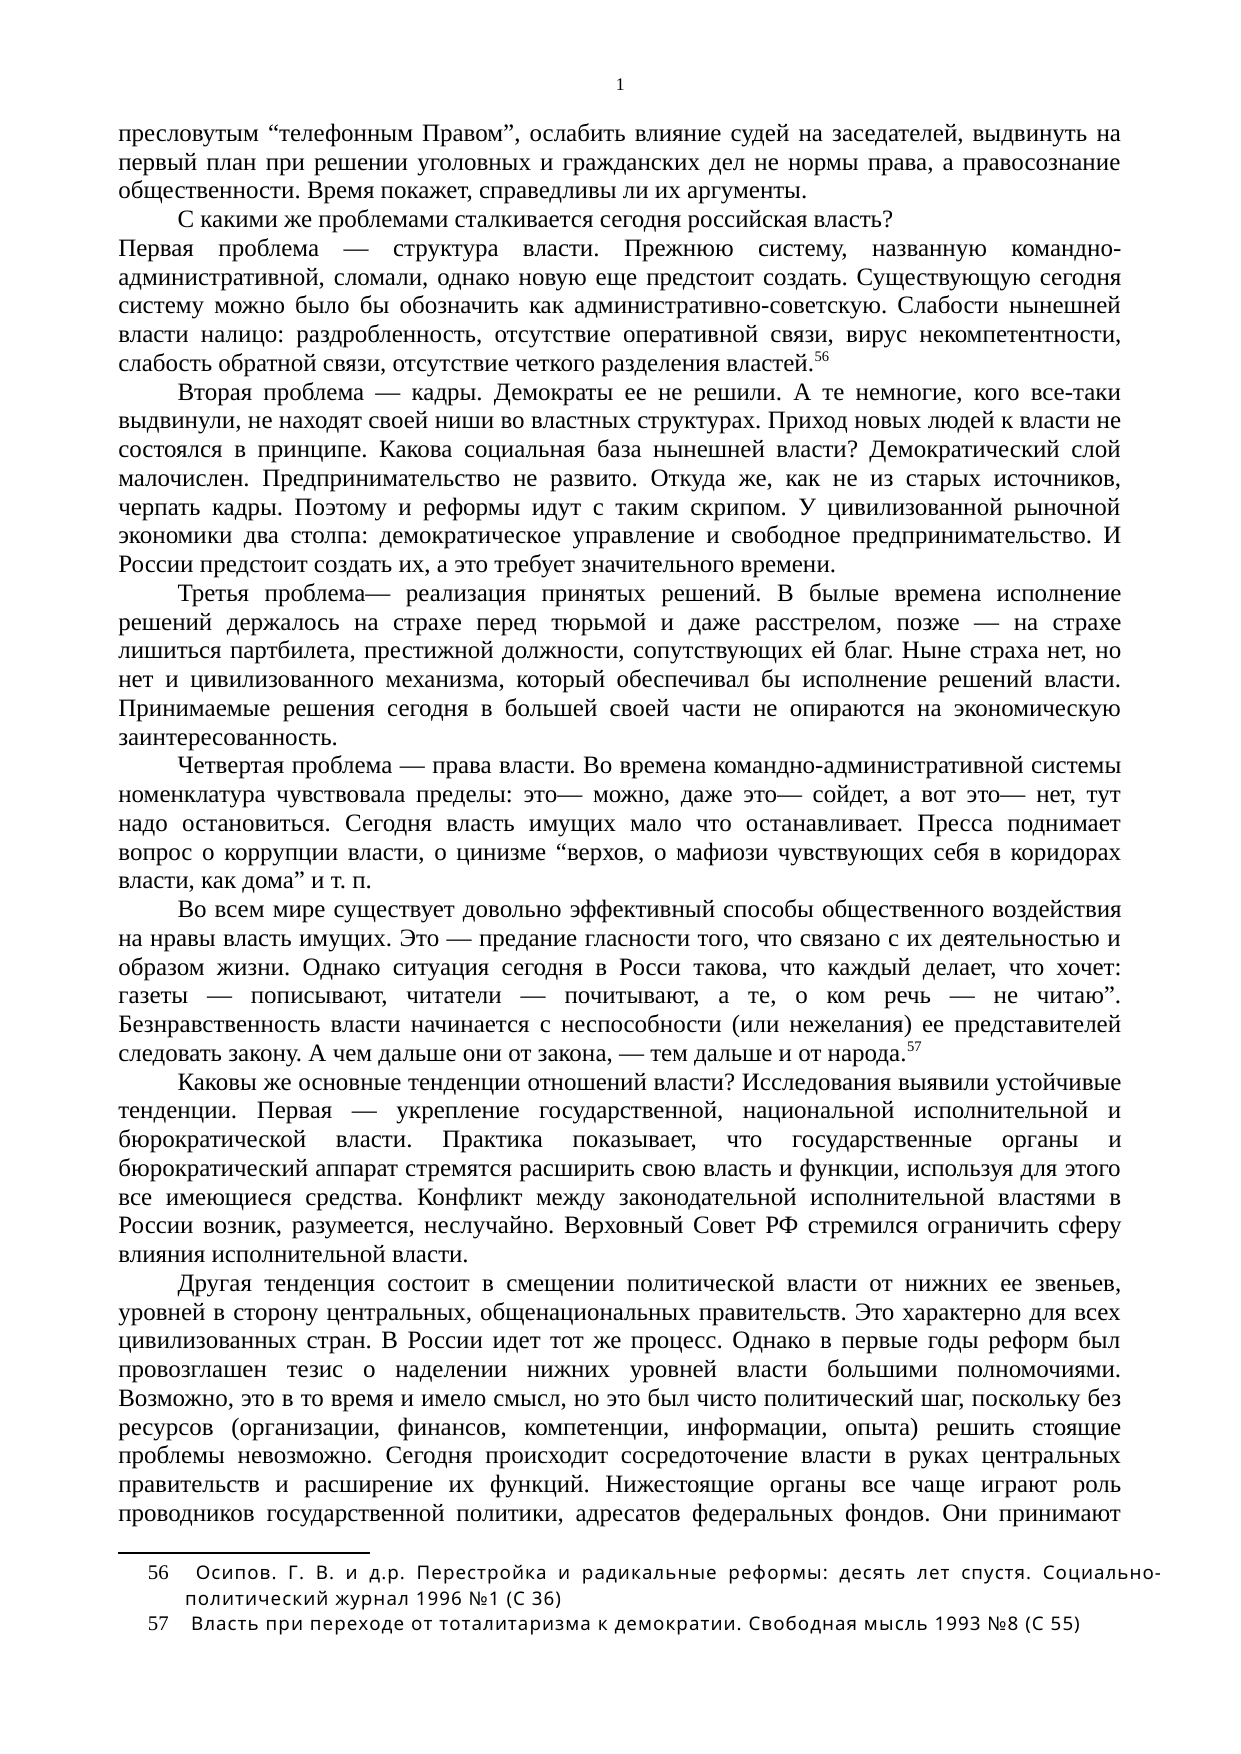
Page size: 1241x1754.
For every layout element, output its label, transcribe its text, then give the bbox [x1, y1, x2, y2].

text С какими же проблемами сталкивается сегодня российская власть? [118, 204, 1122, 233]
text Вторая проблема — кадры. Демократы ее не решили. А те немногие, кого все-таки выдвинули, не находят своей ниши во властных структурах. Приход новых людей к власти не состоялся в принципе. Какова социальная база нынешней власти? Демократический слой малочислен. Предпринимательство не развито. Откуда же, как не из старых источников, черпать кадры. Поэтому и реформы идут с таким скрипом. У цивилизованной рыночной экономики два столпа: демократическое управление и свободное предпринимательство. И России предстоит создать их, а это требует значительного времени. [118, 377, 1122, 578]
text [118, 1268, 1122, 1527]
text Третья проблема— реализация принятых решений. В былые времена исполнение решений держалось на страхе перед тюрьмой и даже расстрелом, позже — на страхе лишиться партбилета, престижной должности, сопутствующих ей благ. Ныне страха нет, но нет и цивилизованного механизма, который обеспечивал бы исполнение решений власти. Принимаемые решения сегодня в большей своей части не опираются на экономическую заинтересованность. [118, 578, 1122, 751]
text Первая проблема — структура власти. Прежнюю систему, названную командно-административной, сломали, однако новую еще предстоит создать. Существующую сегодня систему можно было бы обозначить как административно-советскую. Слабости нынешней власти налицо: раздробленность, отсутствие оперативной связи, вирус некомпетентности, слабость обратной связи, отсутствие четкого разделения властей. [118, 233, 1122, 377]
text Во всем мире существует довольно эффективный способы общественного воздействия на нравы власть имущих. Это — предание гласности того, что связано с их деятельностью и образом жизни. Однако ситуация сегодня в Росси такова, что каждый делает, что хочет: газеты — пописывают, читатели — почитывают, а те, о ком речь — не читаю”. Безнравственность власти начинается с неспособности (или нежелания) ее представителей следовать закону. А чем дальше они от закона, — тем дальше и от народа. [118, 894, 1122, 1067]
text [118, 118, 1122, 204]
text Четвертая проблема — права власти. Во времена командно-административной системы номенклатура чувствовала пределы: это— можно, даже это— сойдет, а вот это— нет, тут надо остановиться. Сегодня власть имущих мало что останавливает. Пресса поднимает вопрос о коррупции власти, о цинизме “верхов, о мафиози чувствующих себя в коридорах власти, как дома” и т. п. [118, 751, 1122, 894]
text Каковы же основные тенденции отношений власти? Исследования выявили устойчивые тенденции. Первая — укрепление государственной, национальной исполнительной и бюрократической власти. Практика показывает, что государственные органы и бюрократический аппарат стремятся расширить свою власть и функции, используя для этого все имеющиеся средства. Конфликт между законодательной исполнительной властями в России возник, разумеется, неслучайно. Верховный Совет РФ стремился ограничить сферу влияния исполнительной власти. [118, 1067, 1122, 1268]
